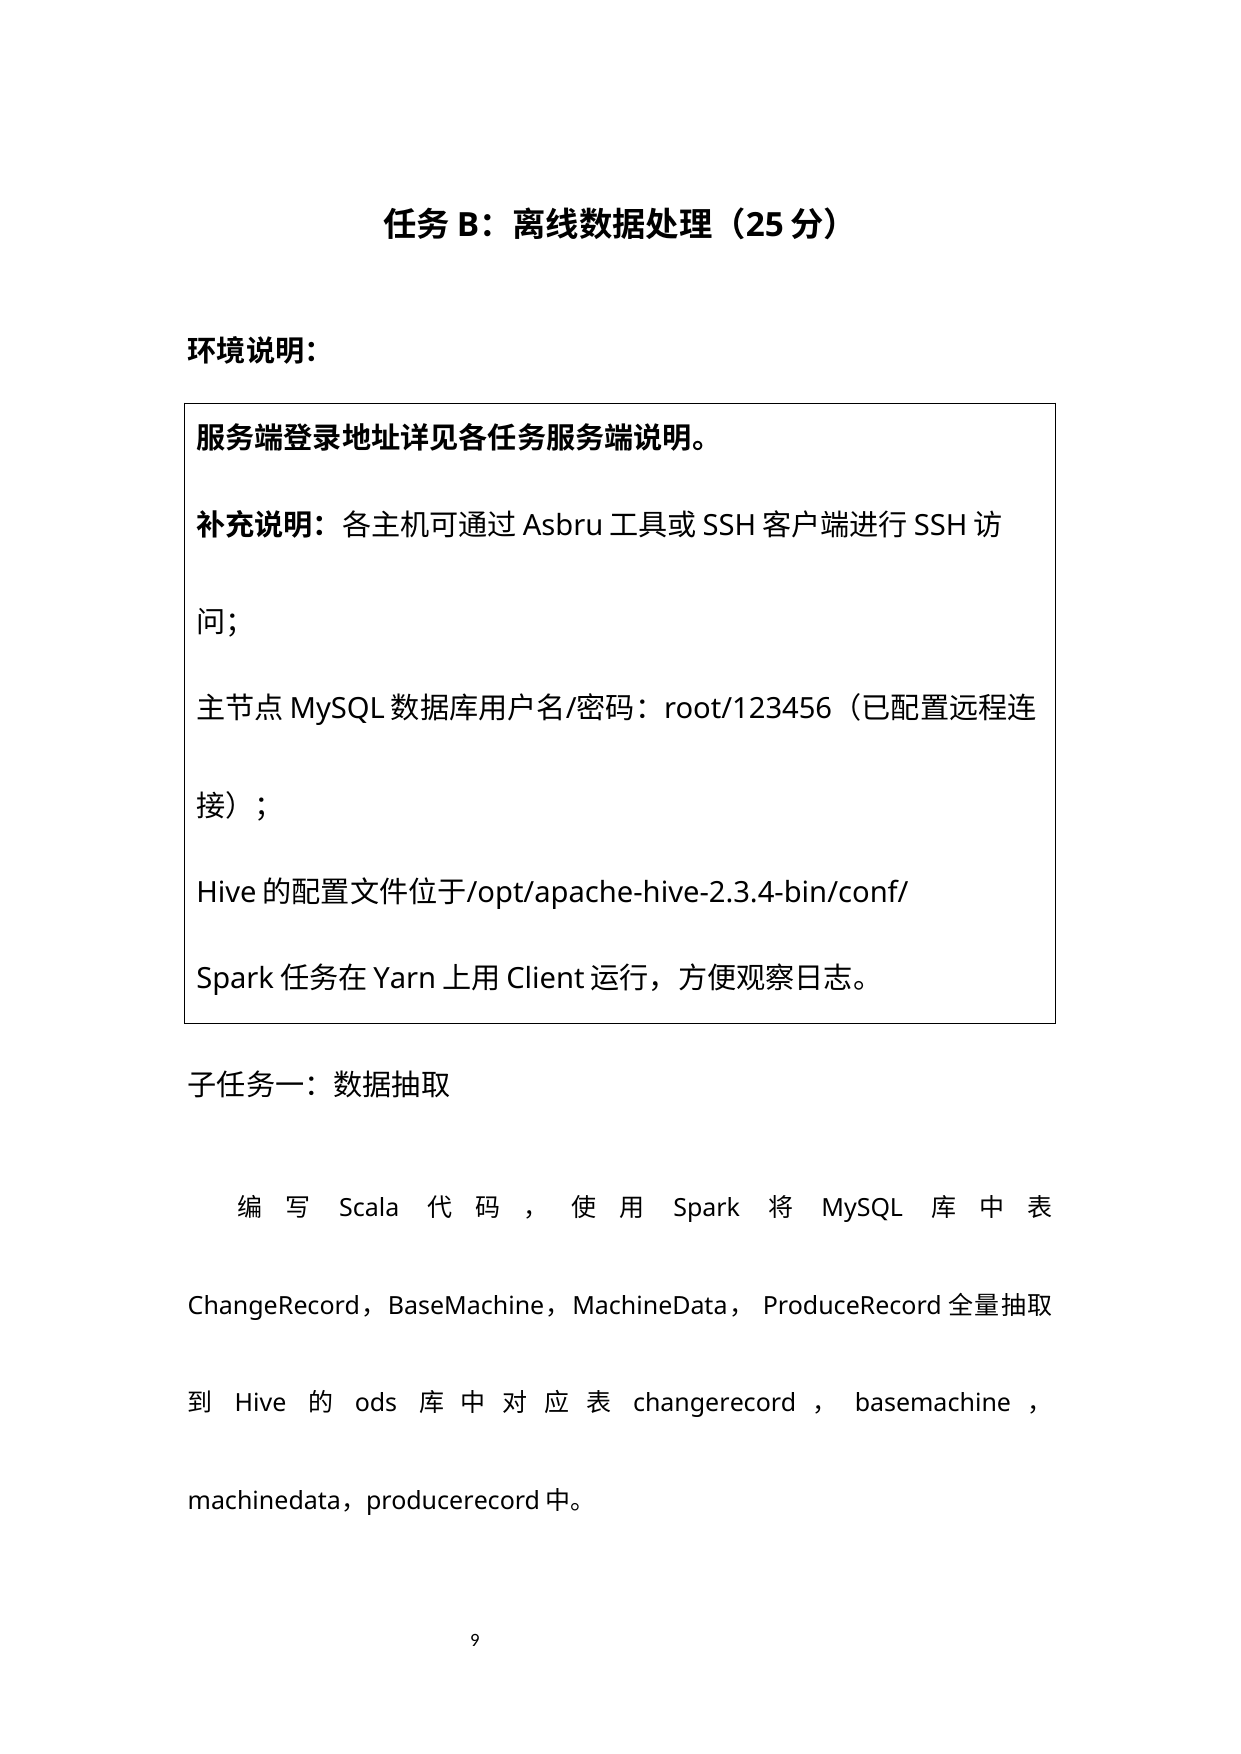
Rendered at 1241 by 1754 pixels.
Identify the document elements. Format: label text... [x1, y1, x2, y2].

table_header 服务端登录地址详见各任务服务端说明。 补充说明：各主机可通过Asbru工具或SSH客户端进行SSH访问； 主节点MySQL数据库用户名/密码：root/123456（已配置远程连接）； Hive的配置文件位于/opt/apache-hive-2.3.4-bin/conf/ Spark任务在Yarn上用Client运行，方便观察日志。 [185, 404, 1055, 1022]
subtitle 子任务一：数据抽取 [187, 1051, 1053, 1116]
subtitle 任务B：离线数据处理（25分） [187, 189, 1053, 254]
text 编写Scala代码，使用Spark将MySQL库中表ChangeRecord，BaseMachine，MachineData， ProduceRecord全量抽取到Hive的ods库中对应表changerecord，basemachine， machinedata，producerecord中。 [187, 1173, 1053, 1531]
text 环境说明： [187, 316, 1053, 381]
